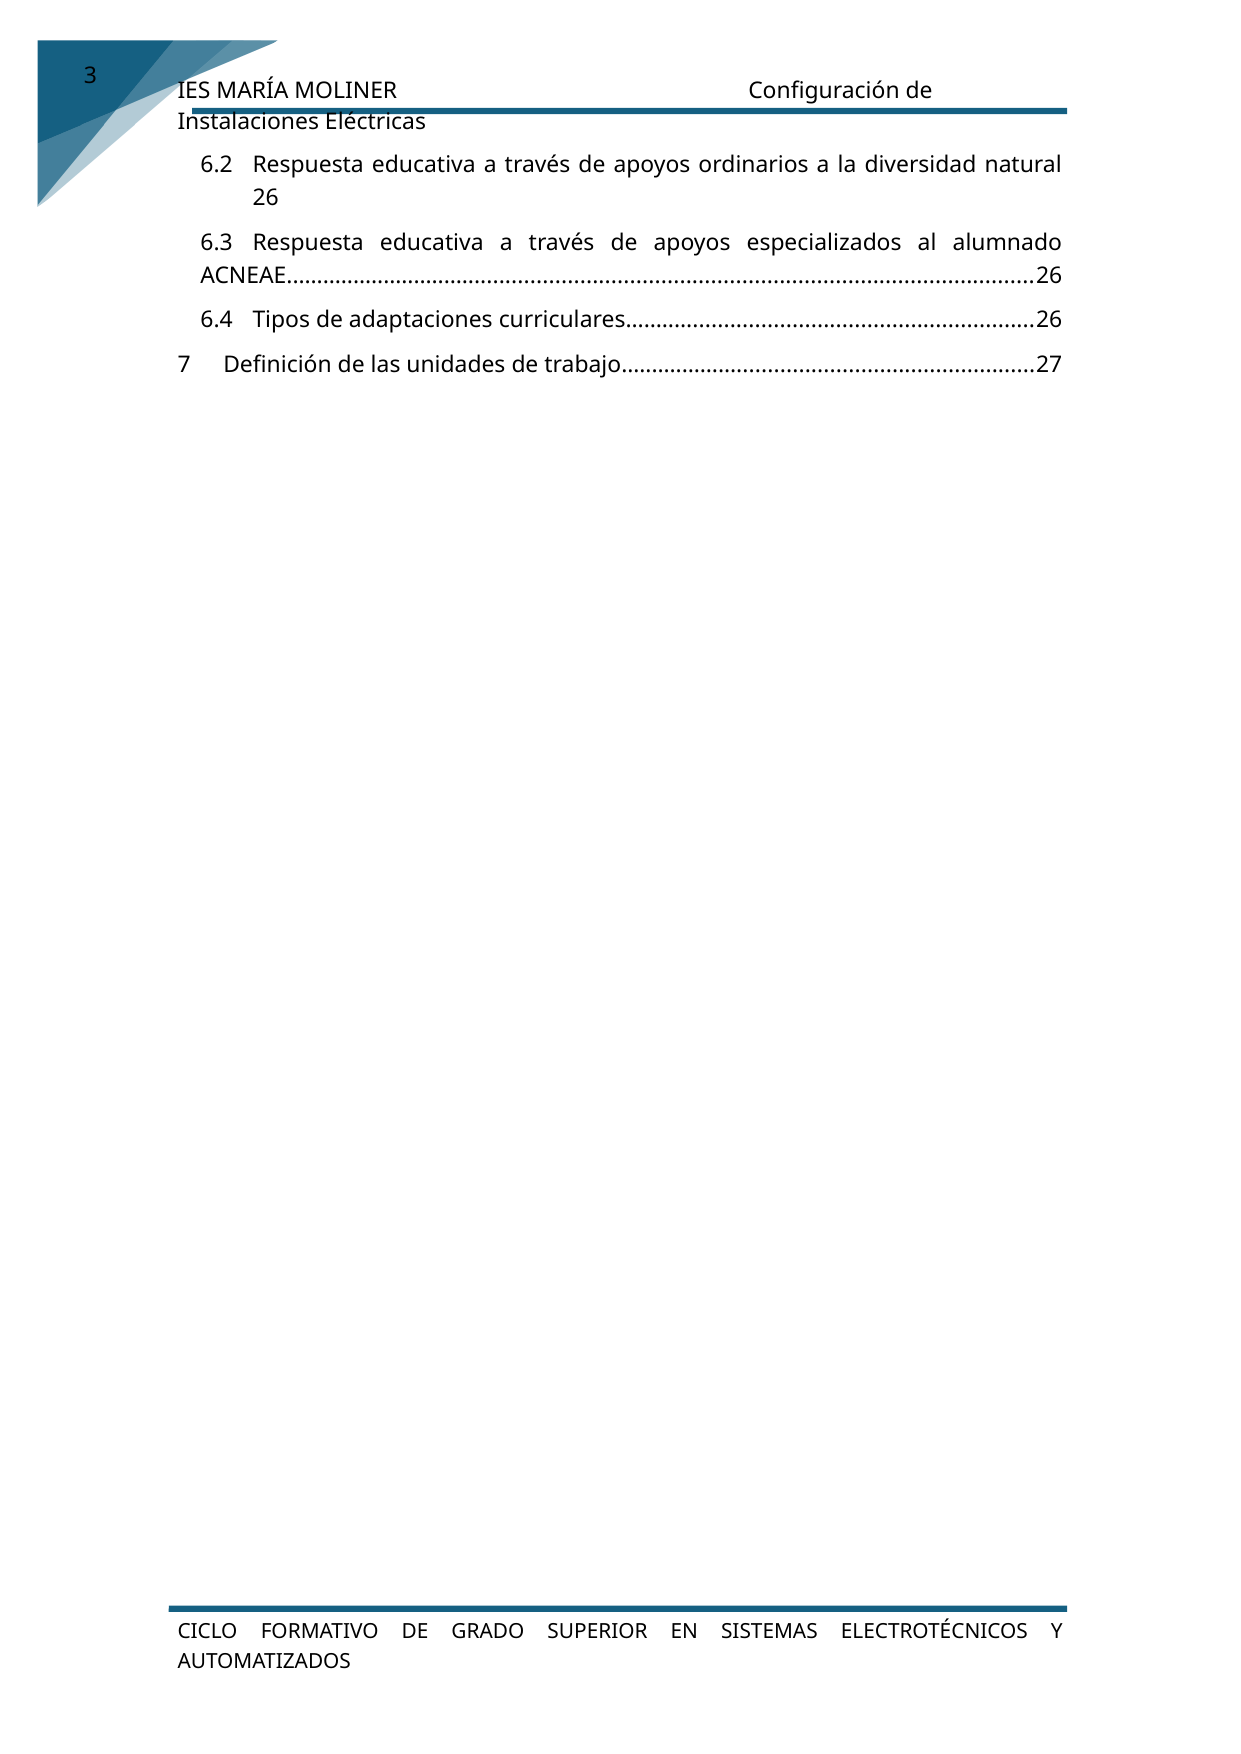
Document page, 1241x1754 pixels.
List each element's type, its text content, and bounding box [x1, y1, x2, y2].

picture [37, 40, 279, 209]
text 7 Definición de las unidades de trabajo 27 [177, 348, 1063, 379]
text 6.3 Respuesta educativa a través de apoyos especializados al alumnado ACNEAE 26 [200, 226, 1063, 291]
picture [270, 118, 278, 128]
text 6.4 Tipos de adaptaciones curriculares 26 [200, 303, 1063, 335]
text 6.2 Respuesta educativa a través de apoyos ordinarios a la diversidad natural 26 [200, 148, 1063, 213]
